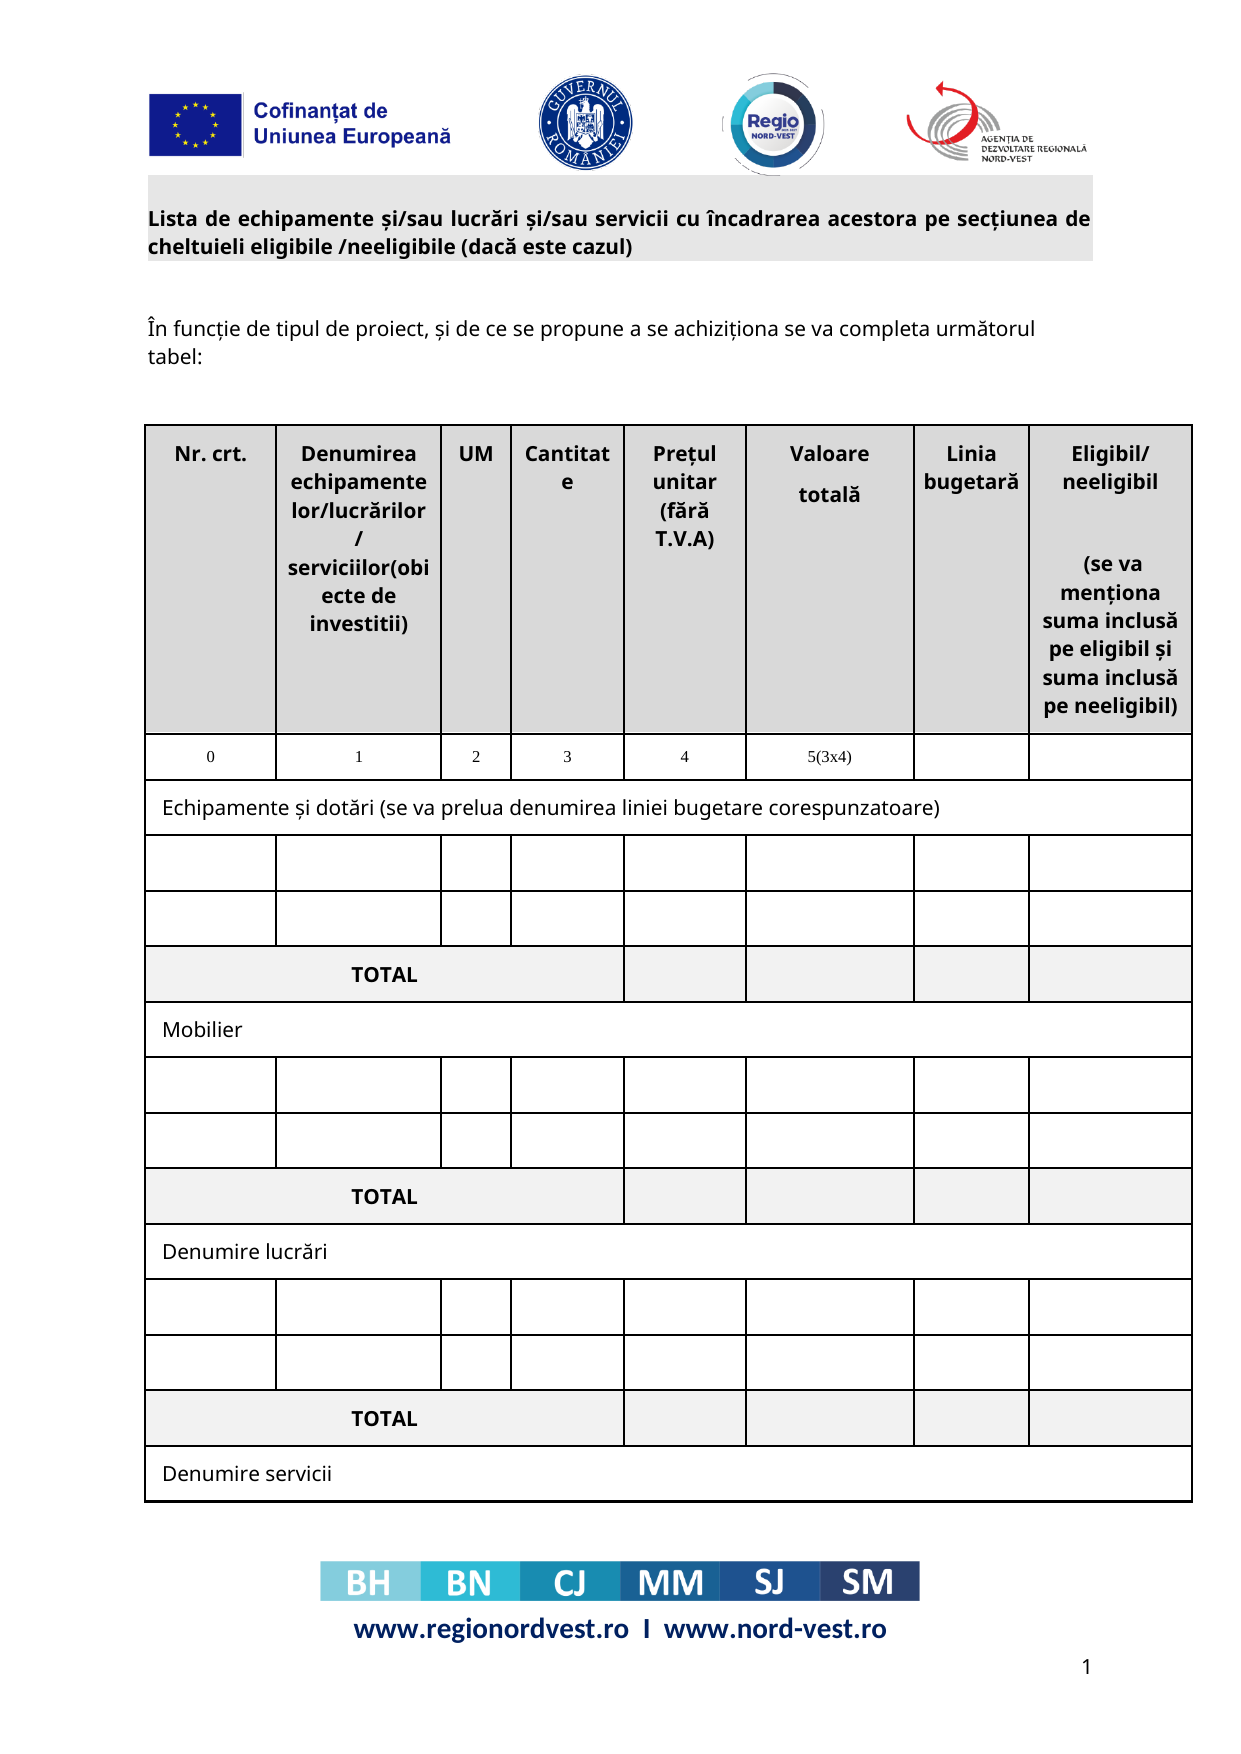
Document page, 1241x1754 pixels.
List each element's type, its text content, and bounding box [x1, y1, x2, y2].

table_cell [442, 892, 510, 945]
table_header Valoare totală [747, 426, 913, 732]
table_cell [915, 836, 1028, 890]
table_cell 2 [442, 735, 510, 779]
table_cell [1030, 735, 1191, 779]
table_cell [747, 836, 913, 890]
table_cell [747, 892, 913, 945]
table_cell [915, 735, 1028, 779]
table_header Cantitate [512, 426, 623, 732]
table_cell [625, 1058, 745, 1112]
list Lista de echipamente și/sau lucrări și/sau servicii cu încadrarea acestora pe secțiunea de cheltuieli eligibile /neeligibile (dacă este cazul) [148, 204, 1093, 261]
table_cell [747, 1114, 913, 1167]
table_cell [442, 1114, 510, 1167]
table_cell [277, 1336, 440, 1389]
table_cell 3 [512, 735, 623, 779]
table_cell [915, 1336, 1028, 1389]
table_cell [512, 1336, 623, 1389]
table_cell [512, 1058, 623, 1112]
table_cell [625, 1280, 745, 1334]
table_cell [512, 1114, 623, 1167]
table_cell [747, 1391, 913, 1445]
table_cell [747, 1336, 913, 1389]
table_cell [747, 947, 913, 1001]
table_cell [747, 1280, 913, 1334]
table_cell [1030, 1058, 1191, 1112]
table_cell [915, 1169, 1028, 1223]
table_cell [442, 1058, 510, 1112]
table_cell [146, 1114, 275, 1167]
table_cell [915, 1391, 1028, 1445]
table_cell [1030, 1391, 1191, 1445]
table_cell [915, 1114, 1028, 1167]
table_cell [512, 836, 623, 890]
table_cell [915, 892, 1028, 945]
table_cell [146, 836, 275, 890]
table_cell [442, 1336, 510, 1389]
table_cell [146, 1058, 275, 1112]
table_cell [442, 836, 510, 890]
table_cell 1 [277, 735, 440, 779]
table_cell [625, 836, 745, 890]
table_cell TOTAL [146, 1169, 623, 1223]
table_cell [625, 1391, 745, 1445]
table_cell [512, 1280, 623, 1334]
table_cell [625, 892, 745, 945]
table_header UM [442, 426, 510, 732]
table_cell [915, 947, 1028, 1001]
table_cell [146, 892, 275, 945]
table_cell [915, 1058, 1028, 1112]
table_cell [442, 1280, 510, 1334]
table_cell [915, 1280, 1028, 1334]
table_cell [1030, 947, 1191, 1001]
table_cell [1030, 1280, 1191, 1334]
table_cell [1030, 1169, 1191, 1223]
table_cell [747, 1058, 913, 1112]
table_header Eligibil/neeligibil (se va menţiona suma inclusă pe eligibil şi suma inclusă pe neeligibil) [1030, 426, 1191, 732]
table_header Nr. crt. [146, 426, 275, 732]
table_cell [747, 1169, 913, 1223]
text În funcţie de tipul de proiect, şi de ce se propune a se achiziţiona se va completa următorul tabel: [148, 314, 1093, 371]
table_cell [625, 947, 745, 1001]
table_cell [277, 1114, 440, 1167]
table_header Preţul unitar (fără T.V.A) [625, 426, 745, 732]
table_cell [1030, 1114, 1191, 1167]
table_header Denumirea echipamentelor/lucrărilor/ serviciilor(obiecte de investitii) [277, 426, 440, 732]
table_cell TOTAL [146, 947, 623, 1001]
table_cell [277, 892, 440, 945]
table_cell [146, 1280, 275, 1334]
table_cell 5(3x4) [747, 735, 913, 779]
table_cell [277, 1058, 440, 1112]
table_header Linia bugetară [915, 426, 1028, 732]
table_cell TOTAL [146, 1391, 623, 1445]
table_cell [625, 1169, 745, 1223]
table_cell [1030, 1336, 1191, 1389]
table_cell Denumire lucrări [146, 1225, 1191, 1278]
table_cell [625, 1114, 745, 1167]
table_cell [146, 1336, 275, 1389]
table_cell 0 [146, 735, 275, 779]
table_cell [1030, 892, 1191, 945]
table_cell [277, 1280, 440, 1334]
table_cell [512, 892, 623, 945]
picture [147, 73, 1087, 176]
table_cell Denumire servicii [146, 1447, 1191, 1500]
picture [320, 1561, 920, 1601]
table_cell Echipamente şi dotări (se va prelua denumirea liniei bugetare corespunzatoare) [146, 781, 1191, 834]
table_cell Mobilier [146, 1003, 1191, 1056]
table_cell 4 [625, 735, 745, 779]
table_cell [277, 836, 440, 890]
table_cell [625, 1336, 745, 1389]
table_cell [1030, 836, 1191, 890]
